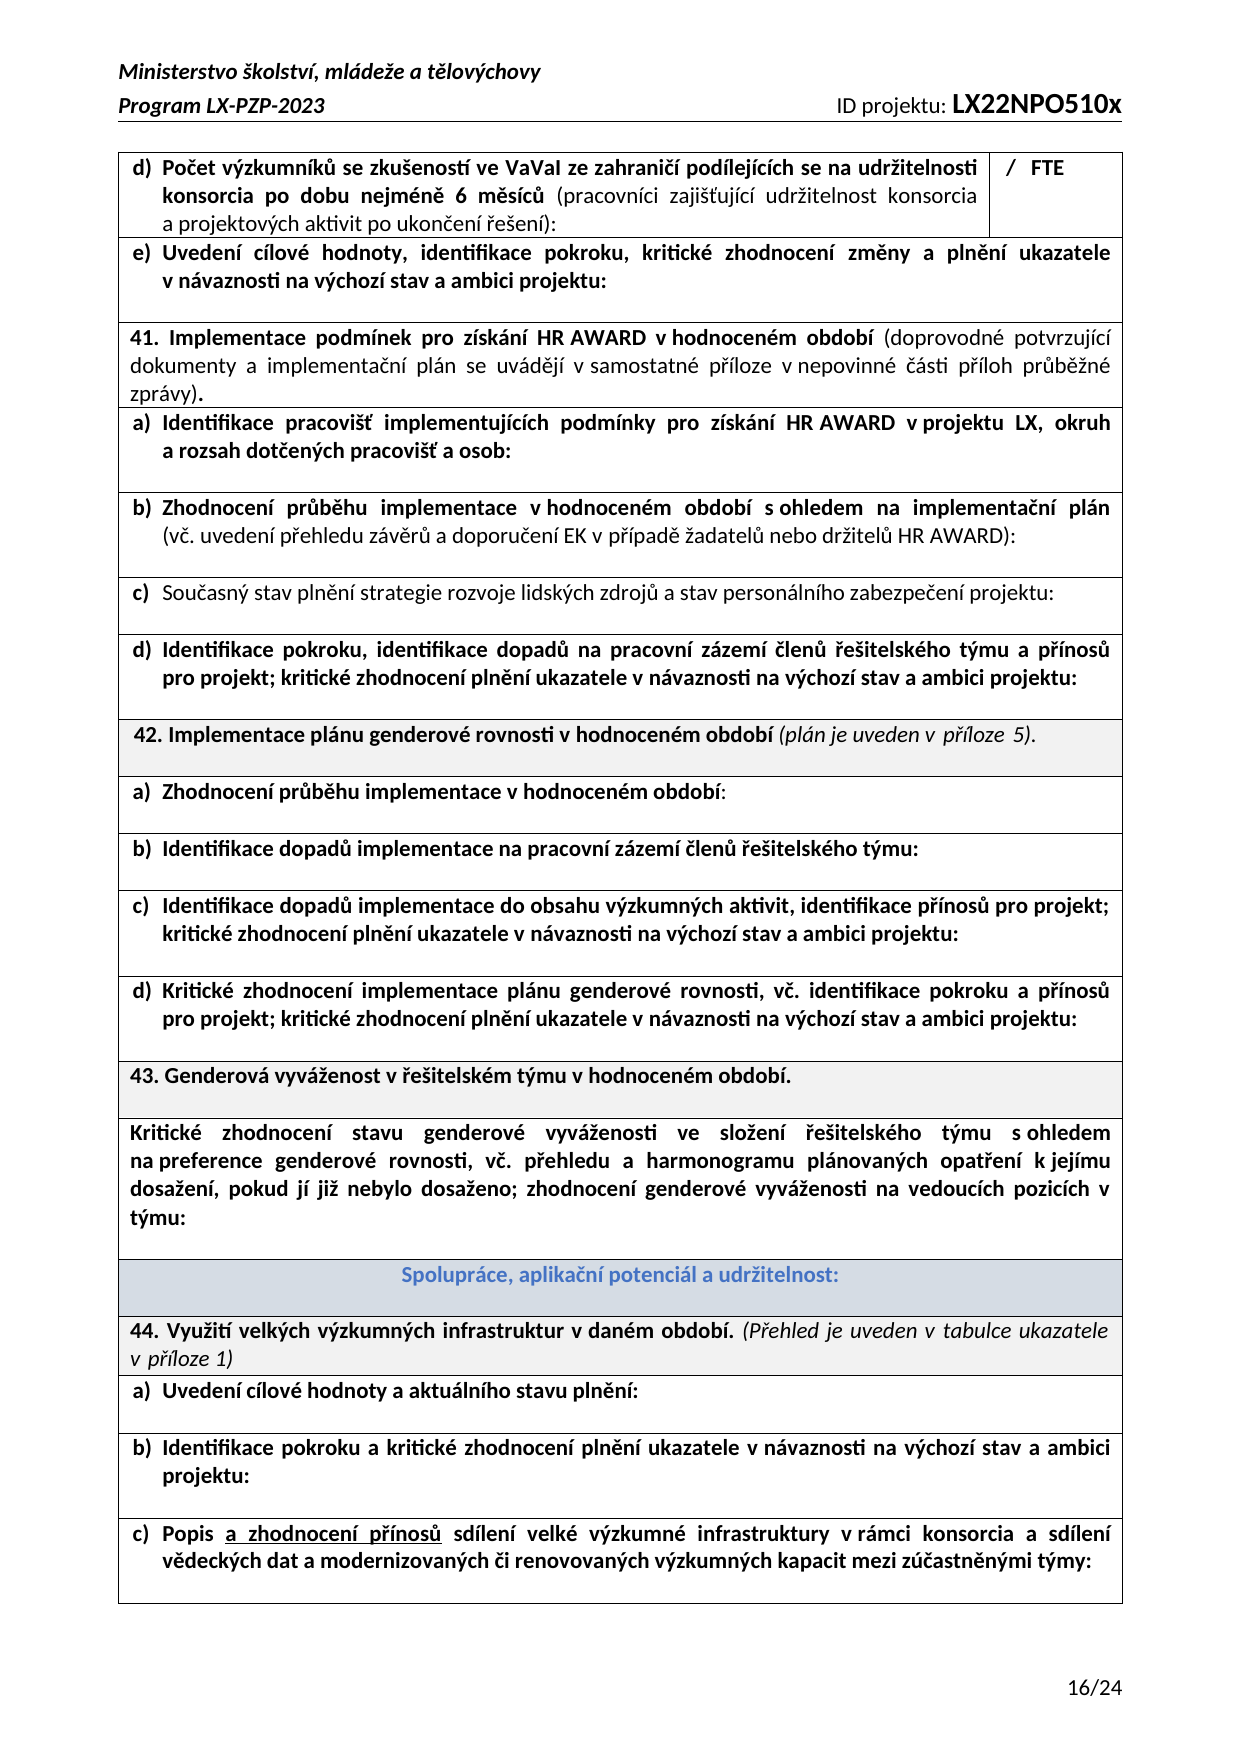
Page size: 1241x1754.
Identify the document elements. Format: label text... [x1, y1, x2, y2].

table_cell Identifikace pokroku, identifikace dopadů na pracovní zázemí členů řešitelského týmu a přínosů pro projekt; kritické zhodnocení plnění ukazatele v návaznosti na výchozí stav a ambici projektu: [119, 635, 1122, 719]
table_cell 42. Implementace plánu genderové rovnosti v hodnoceném období (plán je uveden v příloze 5). [119, 720, 1122, 776]
table_cell 41. Implementace podmínek pro získání HR AWARD v hodnoceném období (doprovodné potvrzující dokumenty a implementační plán se uvádějí v samostatné příloze v nepovinné části příloh průběžné zprávy). [119, 323, 1122, 407]
table_cell Identifikace pracovišť implementujících podmínky pro získání HR AWARD v projektu LX, okruh a rozsah dotčených pracovišť a osob: [119, 408, 1122, 492]
table_cell 44. Využití velkých výzkumných infrastruktur v daném období. (Přehled je uveden v tabulce ukazatele v příloze 1) [119, 1317, 1122, 1375]
table_cell / FTE [990, 153, 1122, 237]
table_cell Uvedení cílové hodnoty a aktuálního stavu plnění: [119, 1376, 1122, 1432]
table_cell Uvedení cílové hodnoty, identifikace pokroku, kritické zhodnocení změny a plnění ukazatele v návaznosti na výchozí stav a ambici projektu: [119, 238, 1122, 322]
table_cell Současný stav plnění strategie rozvoje lidských zdrojů a stav personálního zabezpečení projektu: [119, 578, 1122, 634]
table_cell Identifikace pokroku a kritické zhodnocení plnění ukazatele v návaznosti na výchozí stav a ambici projektu: [119, 1434, 1122, 1518]
table_cell Spolupráce, aplikační potenciál a udržitelnost: [119, 1260, 1122, 1316]
table_cell Identifikace dopadů implementace na pracovní zázemí členů řešitelského týmu: [119, 834, 1122, 890]
table_cell Zhodnocení průběhu implementace v hodnoceném období s ohledem na implementační plán (vč. uvedení přehledu závěrů a doporučení EK v případě žadatelů nebo držitelů HR AWARD): [119, 493, 1122, 577]
table_cell Popis a zhodnocení přínosů sdílení velké výzkumné infrastruktury v rámci konsorcia a sdílení vědeckých dat a modernizovaných či renovovaných výzkumných kapacit mezi zúčastněnými týmy: [119, 1519, 1122, 1603]
table_cell Kritické zhodnocení implementace plánu genderové rovnosti, vč. identifikace pokroku a přínosů pro projekt; kritické zhodnocení plnění ukazatele v návaznosti na výchozí stav a ambici projektu: [119, 977, 1122, 1061]
table_cell 43. Genderová vyváženost v řešitelském týmu v hodnoceném období. [119, 1062, 1122, 1117]
table_cell Kritické zhodnocení stavu genderové vyváženosti ve složení řešitelského týmu s ohledem na preference genderové rovnosti, vč. přehledu a harmonogramu plánovaných opatření k jejímu dosažení, pokud jí již nebylo dosaženo; zhodnocení genderové vyváženosti na vedoucích pozicích v týmu: [119, 1119, 1122, 1259]
table_cell Zhodnocení průběhu implementace v hodnoceném období: [119, 777, 1122, 833]
table_cell Identifikace dopadů implementace do obsahu výzkumných aktivit, identifikace přínosů pro projekt; kritické zhodnocení plnění ukazatele v návaznosti na výchozí stav a ambici projektu: [119, 891, 1122, 976]
table_cell Počet výzkumníků se zkušeností ve VaVaI ze zahraničí podílejících se na udržitelnosti konsorcia po dobu nejméně 6 měsíců (pracovníci zajišťující udržitelnost konsorcia a projektových aktivit po ukončení řešení): [119, 153, 989, 237]
